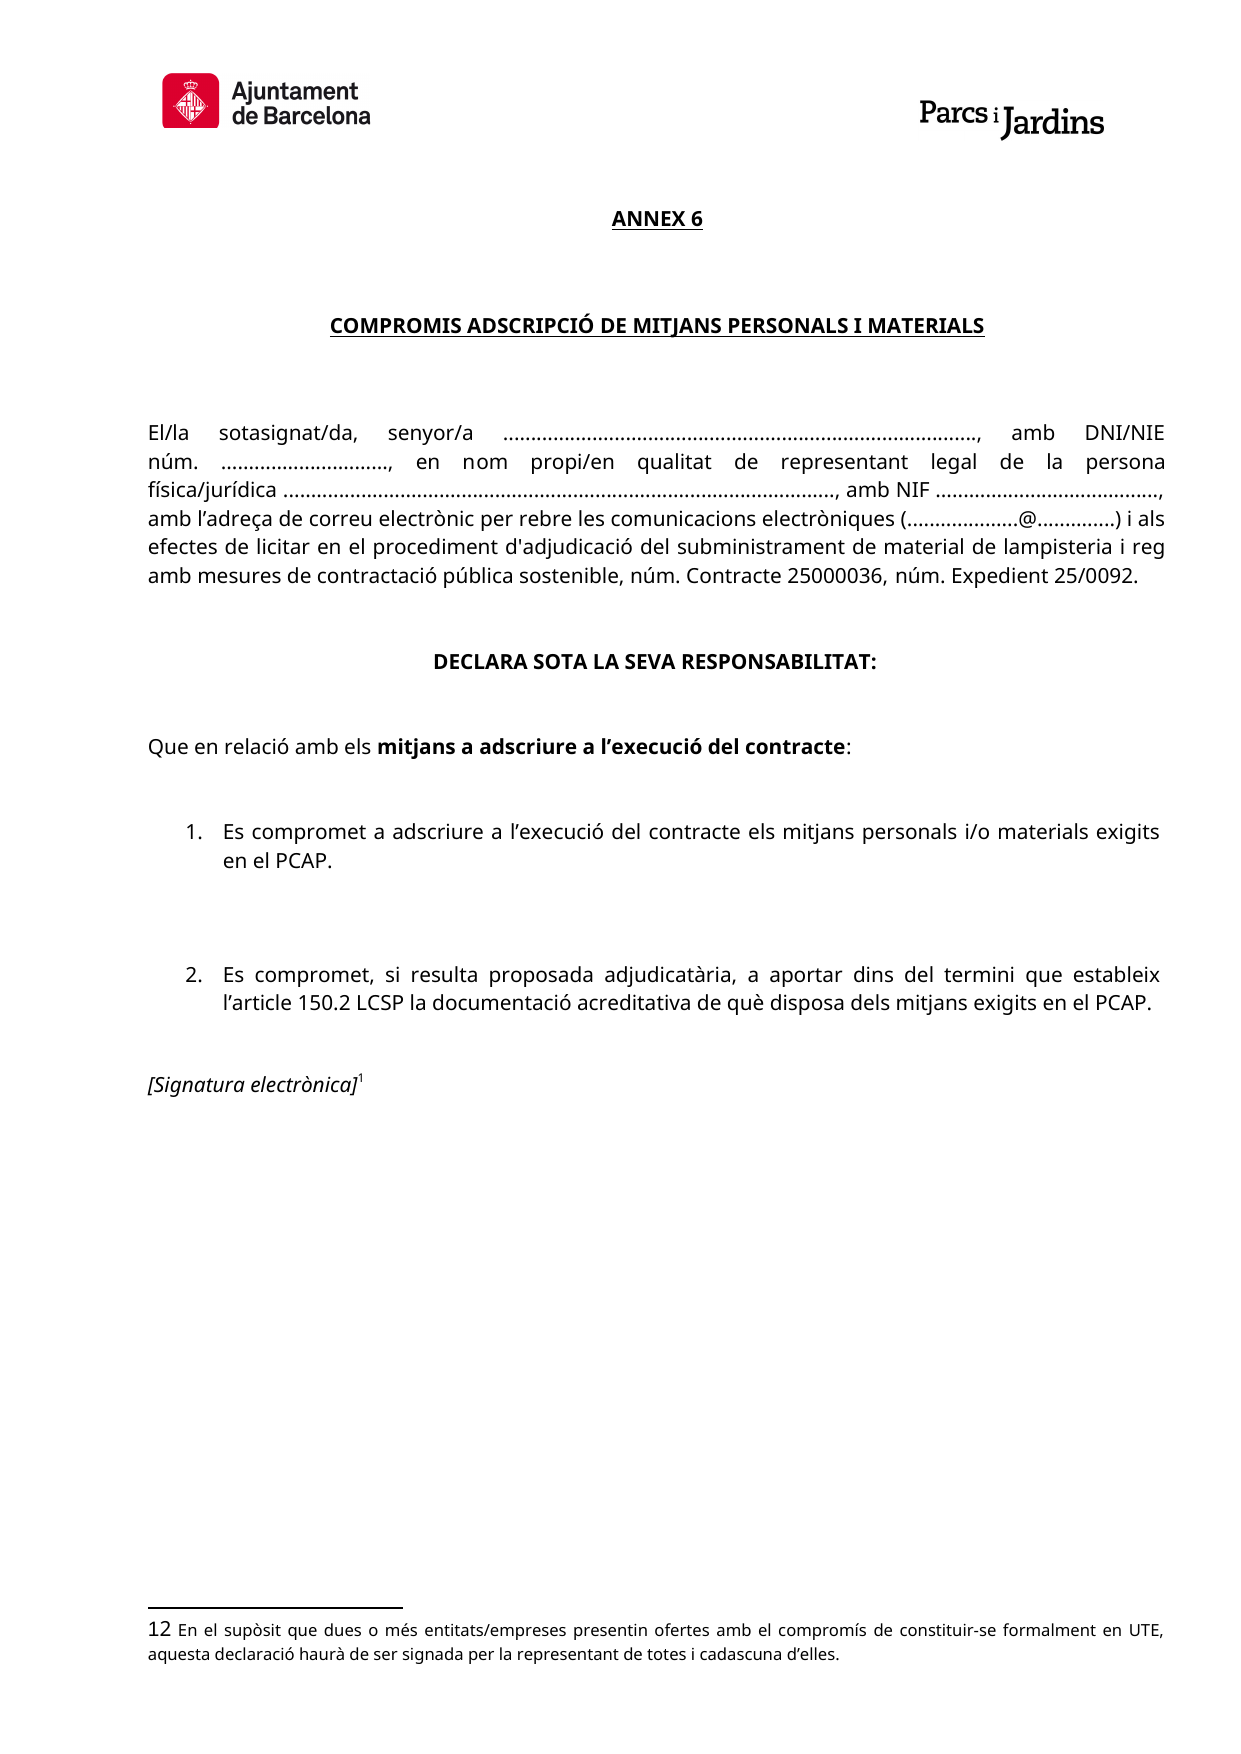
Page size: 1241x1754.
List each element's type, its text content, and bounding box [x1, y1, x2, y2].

text COMPROMIS ADSCRIPCIÓ DE MITJANS PERSONALS I MATERIALS [148, 311, 1167, 340]
list Es compromet, si resulta proposada adjudicatària, a aportar dins del termini que estableix l’article 150.2 LCSP la documentació acreditativa de què disposa dels mitjans exigits en el PCAP. [185, 960, 1162, 1017]
text DECLARA SOTA LA SEVA RESPONSABILITAT: [148, 647, 1162, 675]
text [Signatura electrònica]1 [148, 1070, 1167, 1098]
text ANNEX 6 [148, 204, 1167, 233]
picture [162, 73, 371, 128]
text Que en relació amb els mitjans a adscriure a l’execució del contracte: [148, 732, 1162, 761]
list Es compromet a adscriure a l’execució del contracte els mitjans personals i/o materials exigits en el PCAP. [185, 817, 1162, 874]
picture [918, 100, 1105, 141]
text El/la sotasignat/da, senyor/a ....................................................................................., amb DNI/NIE núm. .............................., en nom propi/en qualitat de representant legal de la persona física/jurídica ..................................................................................................., amb NIF ........................................, amb l’adreça de correu electrònic per rebre les comunicacions electròniques (....................@..............) i als efectes de licitar en el procediment d'adjudicació del subministrament de material de lampisteria i reg amb mesures de contractació pública sostenible, núm. Contracte 25000036, núm. Expedient 25/0092. [148, 418, 1167, 590]
